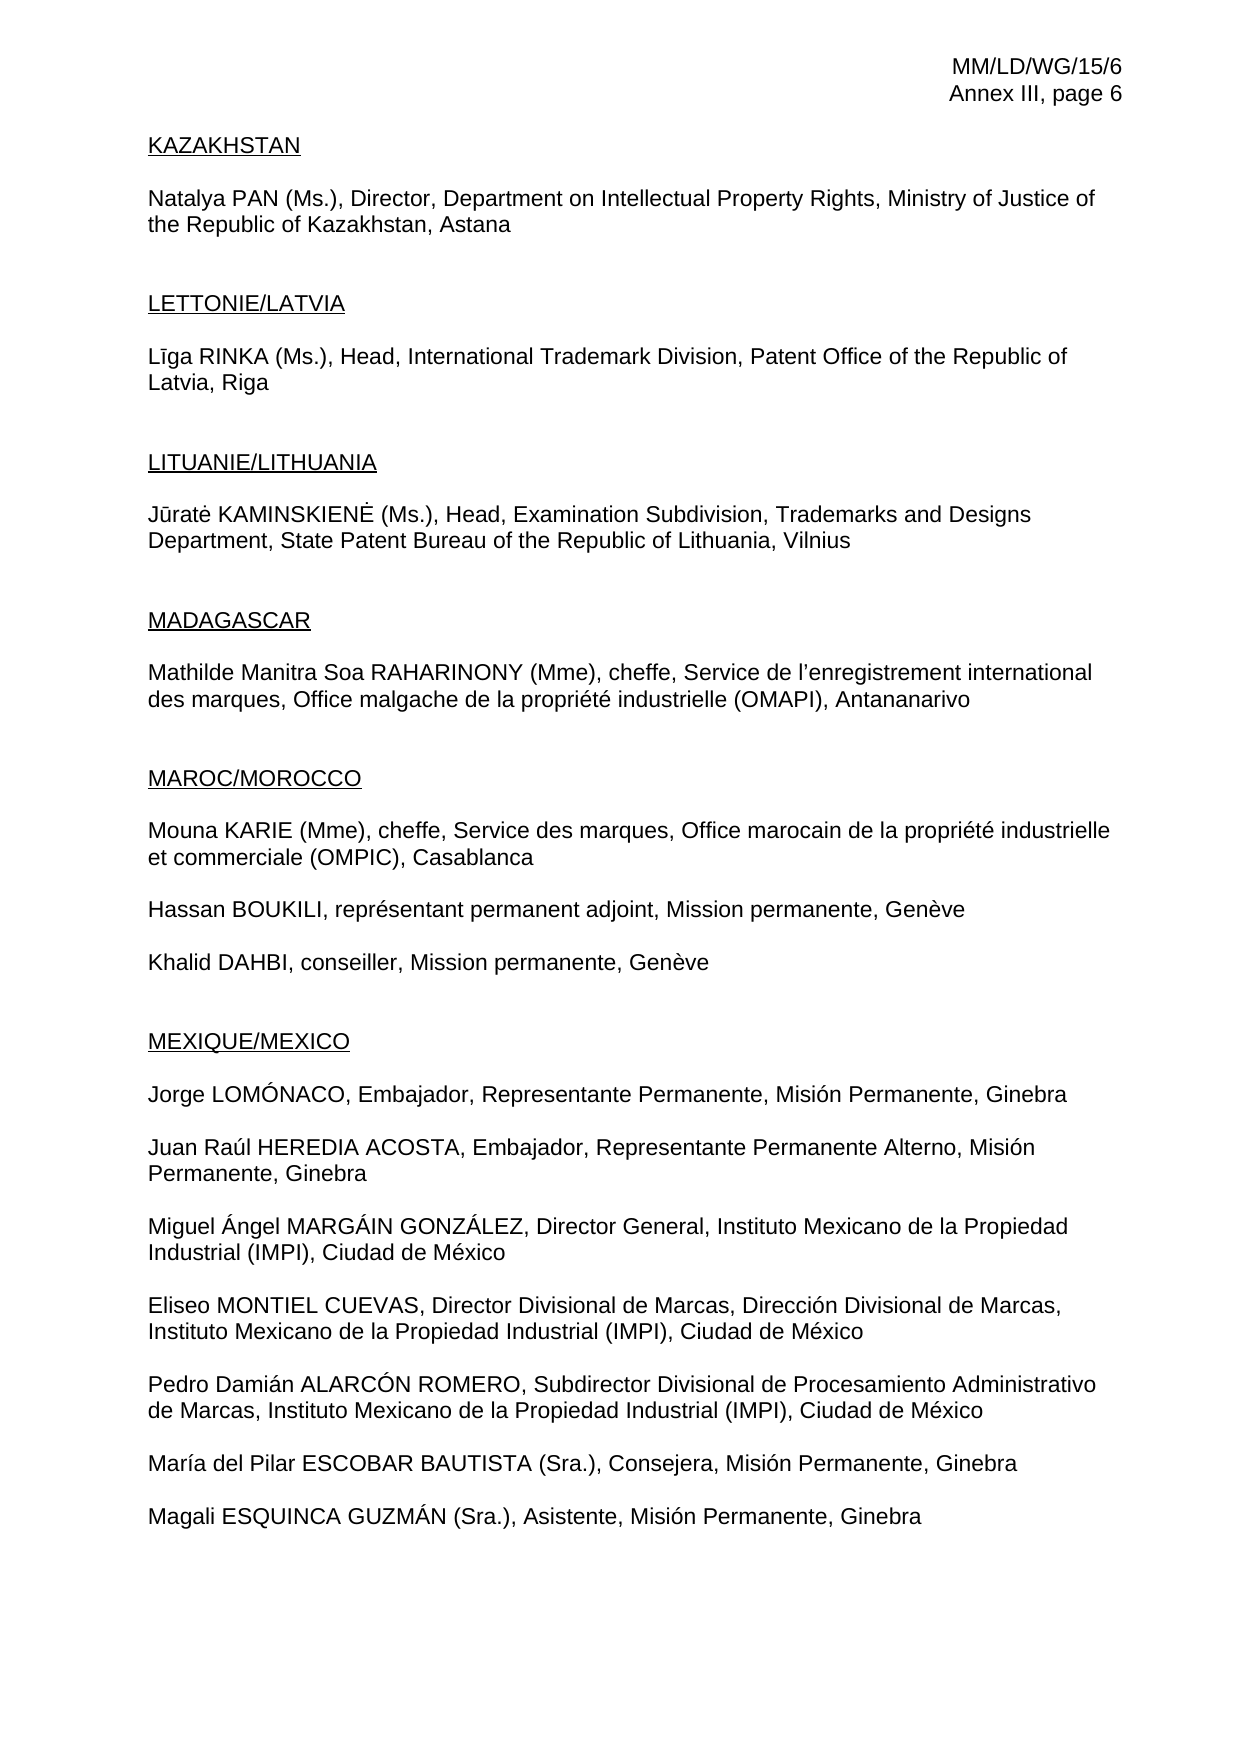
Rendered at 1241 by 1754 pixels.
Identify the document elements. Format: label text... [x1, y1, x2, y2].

text Pedro Damián ALARCÓN ROMERO, Subdirector Divisional de Procesamiento Administrativo de Marcas, Instituto Mexicano de la Propiedad Industrial (IMPI), Ciudad de México [148, 1371, 1122, 1423]
text MAROC/MOROCCO [148, 765, 1122, 791]
text Miguel Ángel MARGÁIN GONZÁLEZ, Director General, Instituto Mexicano de la Propiedad Industrial (IMPI), Ciudad de México [148, 1213, 1122, 1265]
text LETTONIE/LATVIA [148, 290, 1122, 317]
text Līga RINKA (Ms.), Head, International Trademark Division, Patent Office of the Republic of Latvia, Riga [148, 343, 1122, 396]
text Mouna KARIE (Mme), cheffe, Service des marques, Office marocain de la propriété industrielle et commerciale (OMPIC), Casablanca [148, 817, 1122, 870]
text Jorge LOMÓNACO, Embajador, Representante Permanente, Misión Permanente, Ginebra [148, 1081, 1122, 1107]
text Khalid DAHBI, conseiller, Mission permanente, Genève [148, 949, 1122, 976]
text Hassan BOUKILI, représentant permanent adjoint, Mission permanente, Genève [148, 896, 1122, 923]
text Magali ESQUINCA GUZMÁN (Sra.), Asistente, Misión Permanente, Ginebra [148, 1503, 1122, 1529]
text Jūratė KAMINSKIENĖ (Ms.), Head, Examination Subdivision, Trademarks and Designs Department, State Patent Bureau of the Republic of Lithuania, Vilnius [148, 501, 1122, 554]
text MEXIQUE/MEXICO [148, 1028, 1122, 1054]
text Juan Raúl HEREDIA ACOSTA, Embajador, Representante Permanente Alterno, Misión Permanente, Ginebra [148, 1134, 1122, 1186]
text Natalya PAN (Ms.), Director, Department on Intellectual Property Rights, Ministry of Justice of the Republic of Kazakhstan, Astana [148, 185, 1122, 238]
text María del Pilar ESCOBAR BAUTISTA (Sra.), Consejera, Misión Permanente, Ginebra [148, 1450, 1122, 1476]
text Eliseo MONTIEL CUEVAS, Director Divisional de Marcas, Dirección Divisional de Marcas, Instituto Mexicano de la Propiedad Industrial (IMPI), Ciudad de México [148, 1292, 1122, 1344]
text MADAGASCAR [148, 607, 1122, 633]
text KAZAKHSTAN [148, 132, 1122, 158]
text Mathilde Manitra Soa RAHARINONY (Mme), cheffe, Service de l’enregistrement international des marques, Office malgache de la propriété industrielle (OMAPI), Antananarivo [148, 659, 1122, 712]
text LITUANIE/LITHUANIA [148, 448, 1122, 475]
